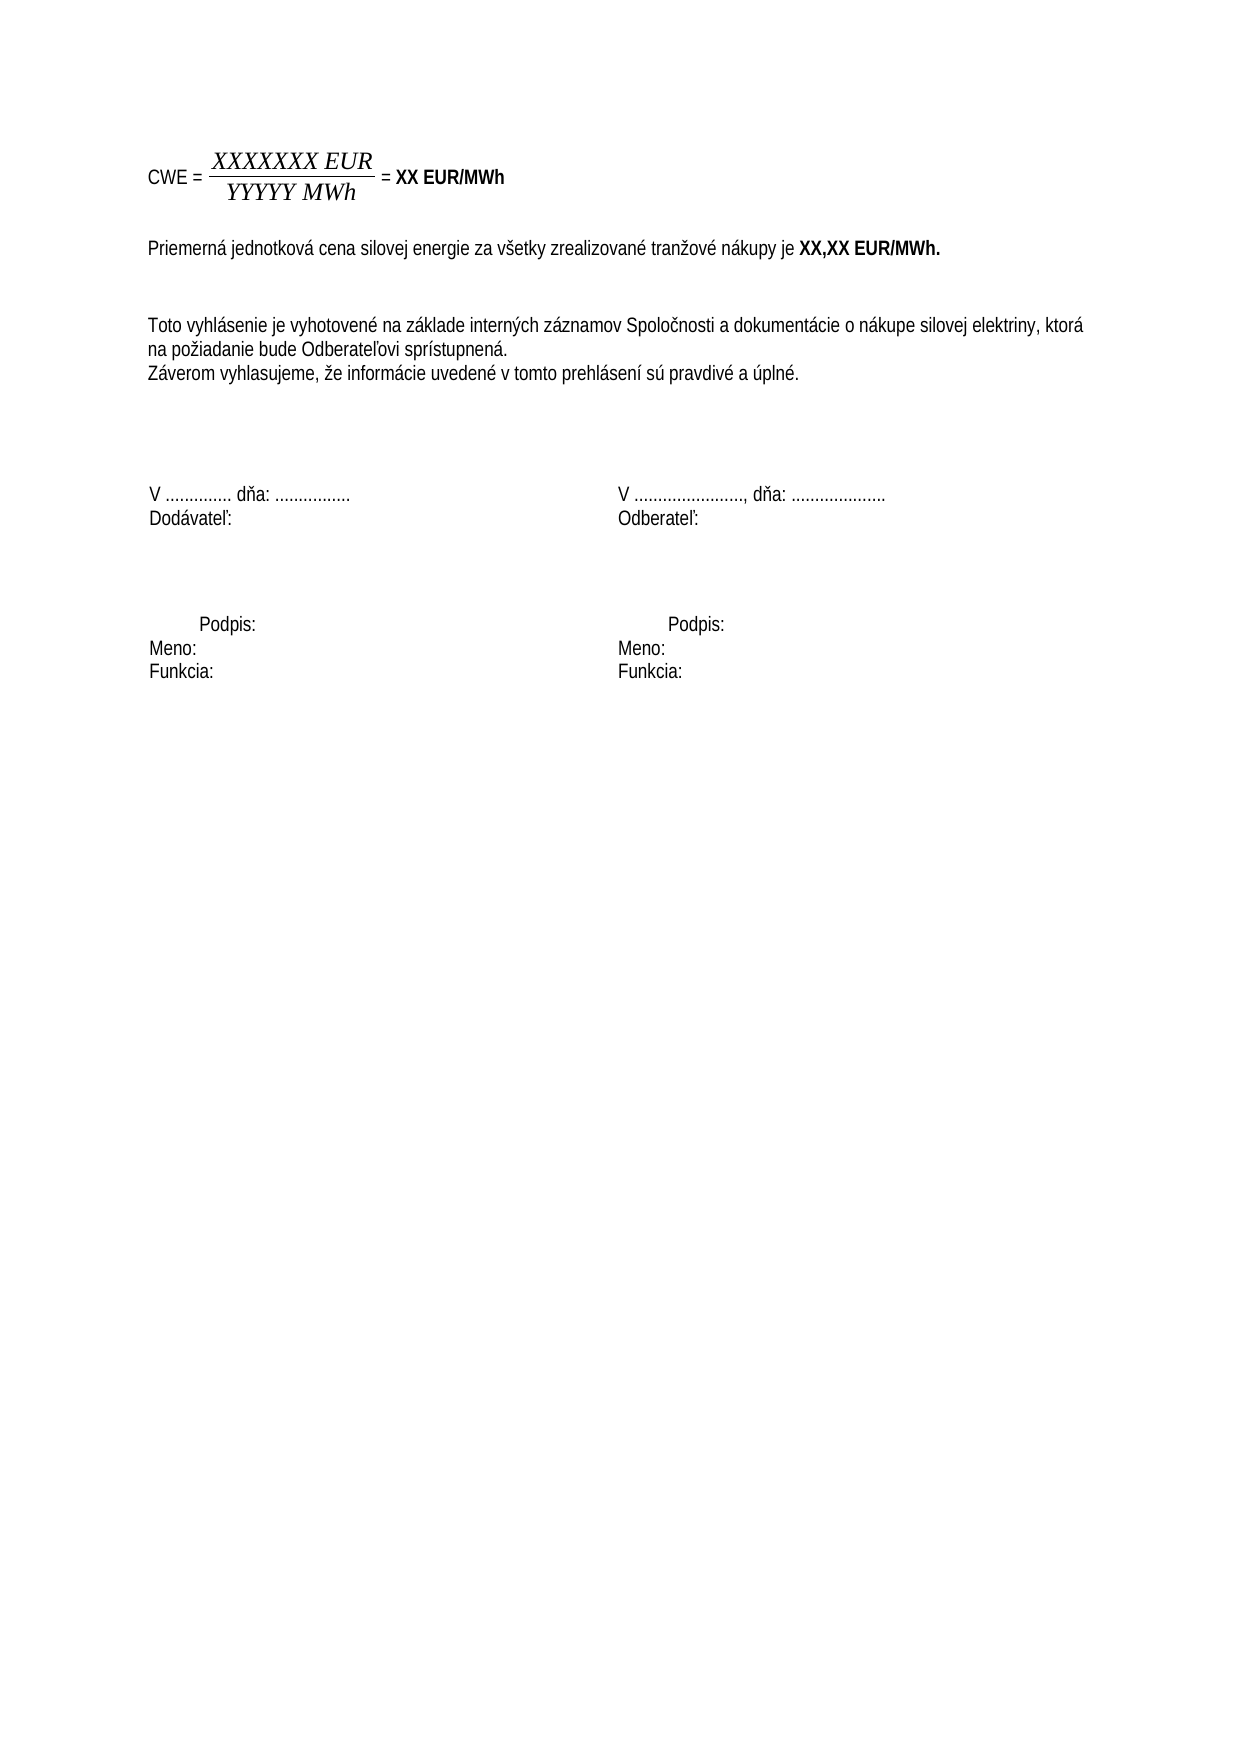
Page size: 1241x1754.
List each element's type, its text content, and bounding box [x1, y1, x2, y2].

text CWE = = XX EUR/MWh [148, 148, 1093, 207]
table_cell Podpis: Meno: Funkcia: [148, 532, 616, 685]
text Záverom vyhlasujeme, že informácie uvedené v tomto prehlásení sú pravdivé a úplné. [148, 361, 1093, 385]
table_header V .............. dňa: ................ Dodávateľ: [148, 481, 616, 532]
text Priemerná jednotková cena silovej energie za všetky zrealizované tranžové nákupy je XX,XX EUR/MWh. [148, 236, 1093, 260]
text Toto vyhlásenie je vyhotovené na základe interných záznamov Spoločnosti a dokumentácie o nákupe silovej elektriny, ktorá na požiadanie bude Odberateľovi sprístupnená. [148, 313, 1093, 361]
table_cell Podpis: Meno: Funkcia: [616, 532, 1091, 685]
table_header V ......................., dňa: .................... Odberateľ: [616, 481, 1091, 532]
